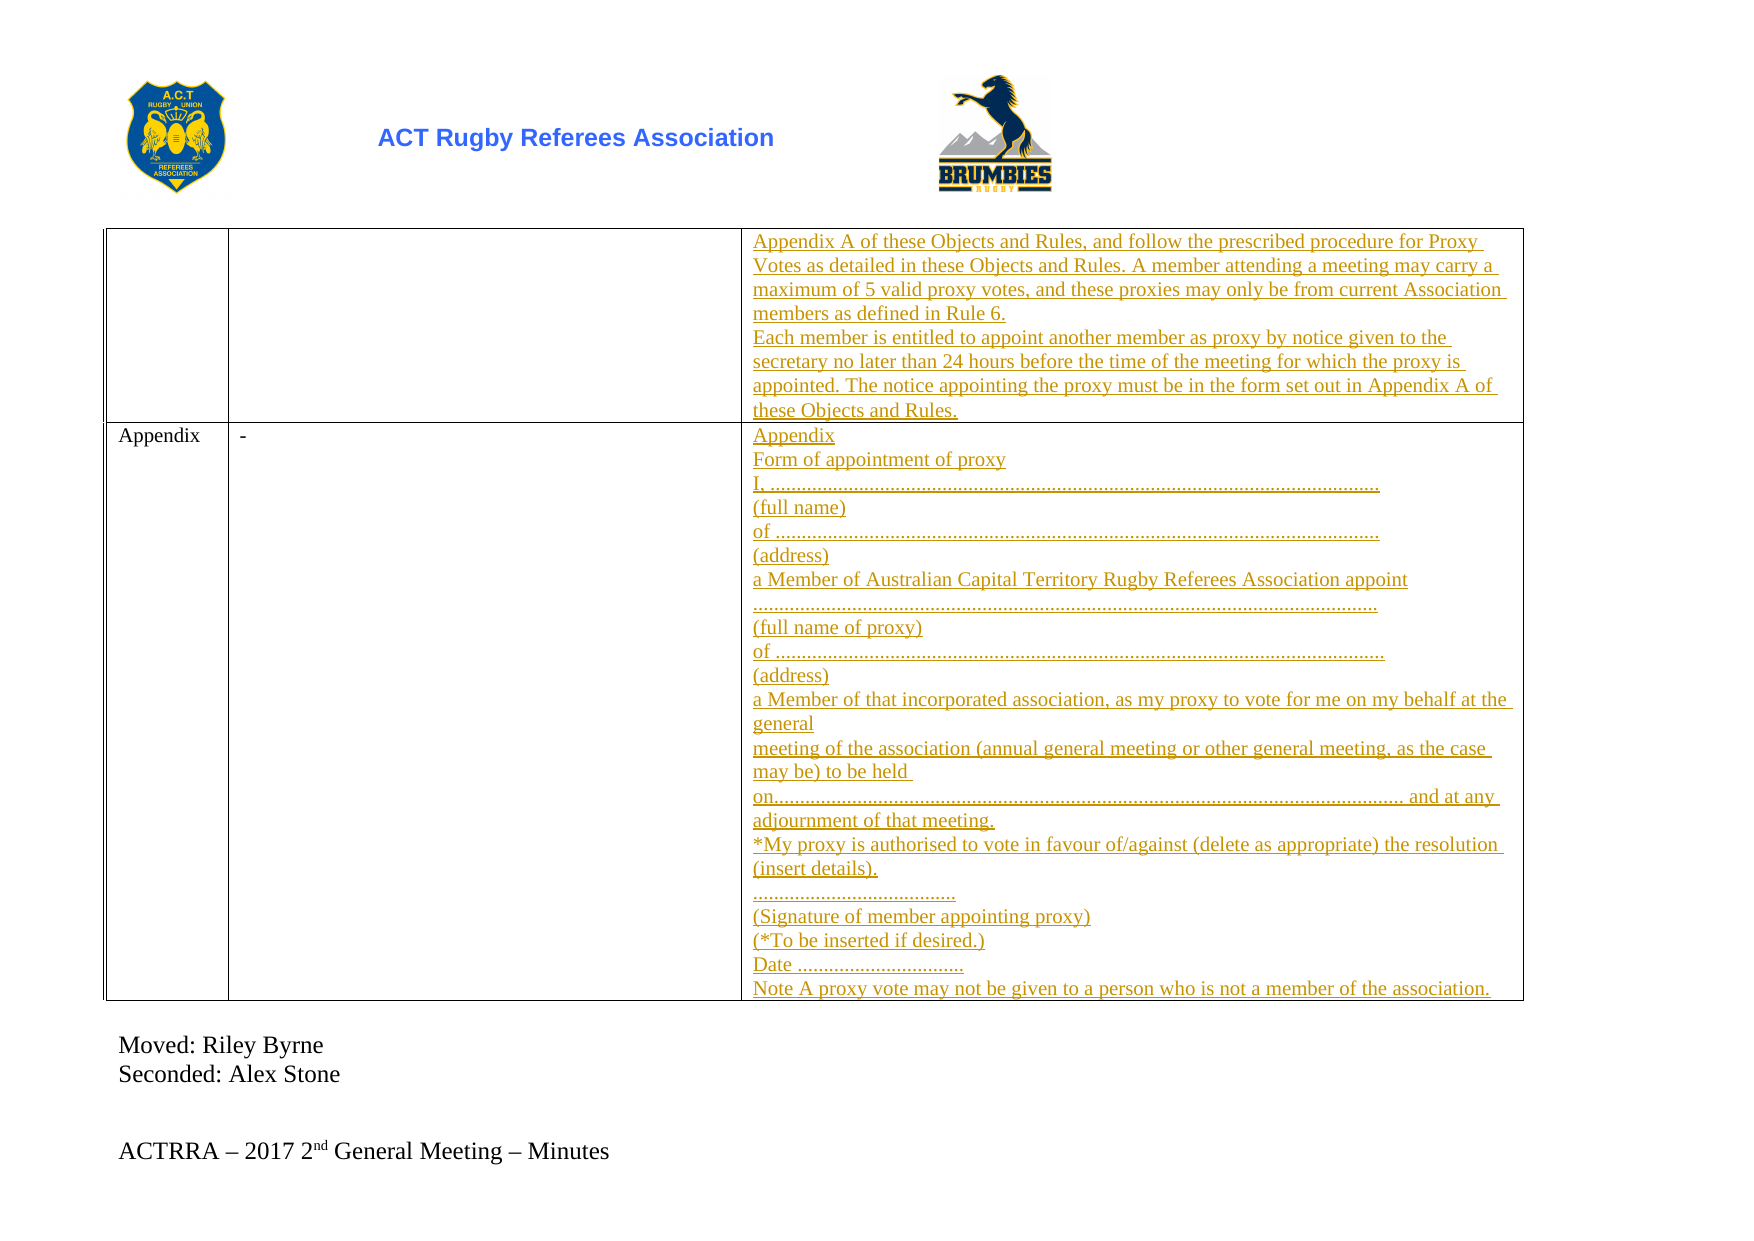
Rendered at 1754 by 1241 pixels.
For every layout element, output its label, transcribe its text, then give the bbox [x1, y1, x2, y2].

table_cell - [229, 423, 741, 1000]
table_cell - [229, 229, 741, 422]
table_cell 27 [107, 229, 228, 422]
picture [938, 75, 1052, 192]
text Seconded: Alex Stone [118, 1059, 1636, 1087]
table_cell [742, 423, 1523, 1000]
picture [118, 75, 234, 200]
table_cell [at end of Rule] [742, 229, 1523, 422]
text Moved: Riley Byrne [118, 1030, 1636, 1059]
table_cell Appendix [107, 423, 228, 1000]
